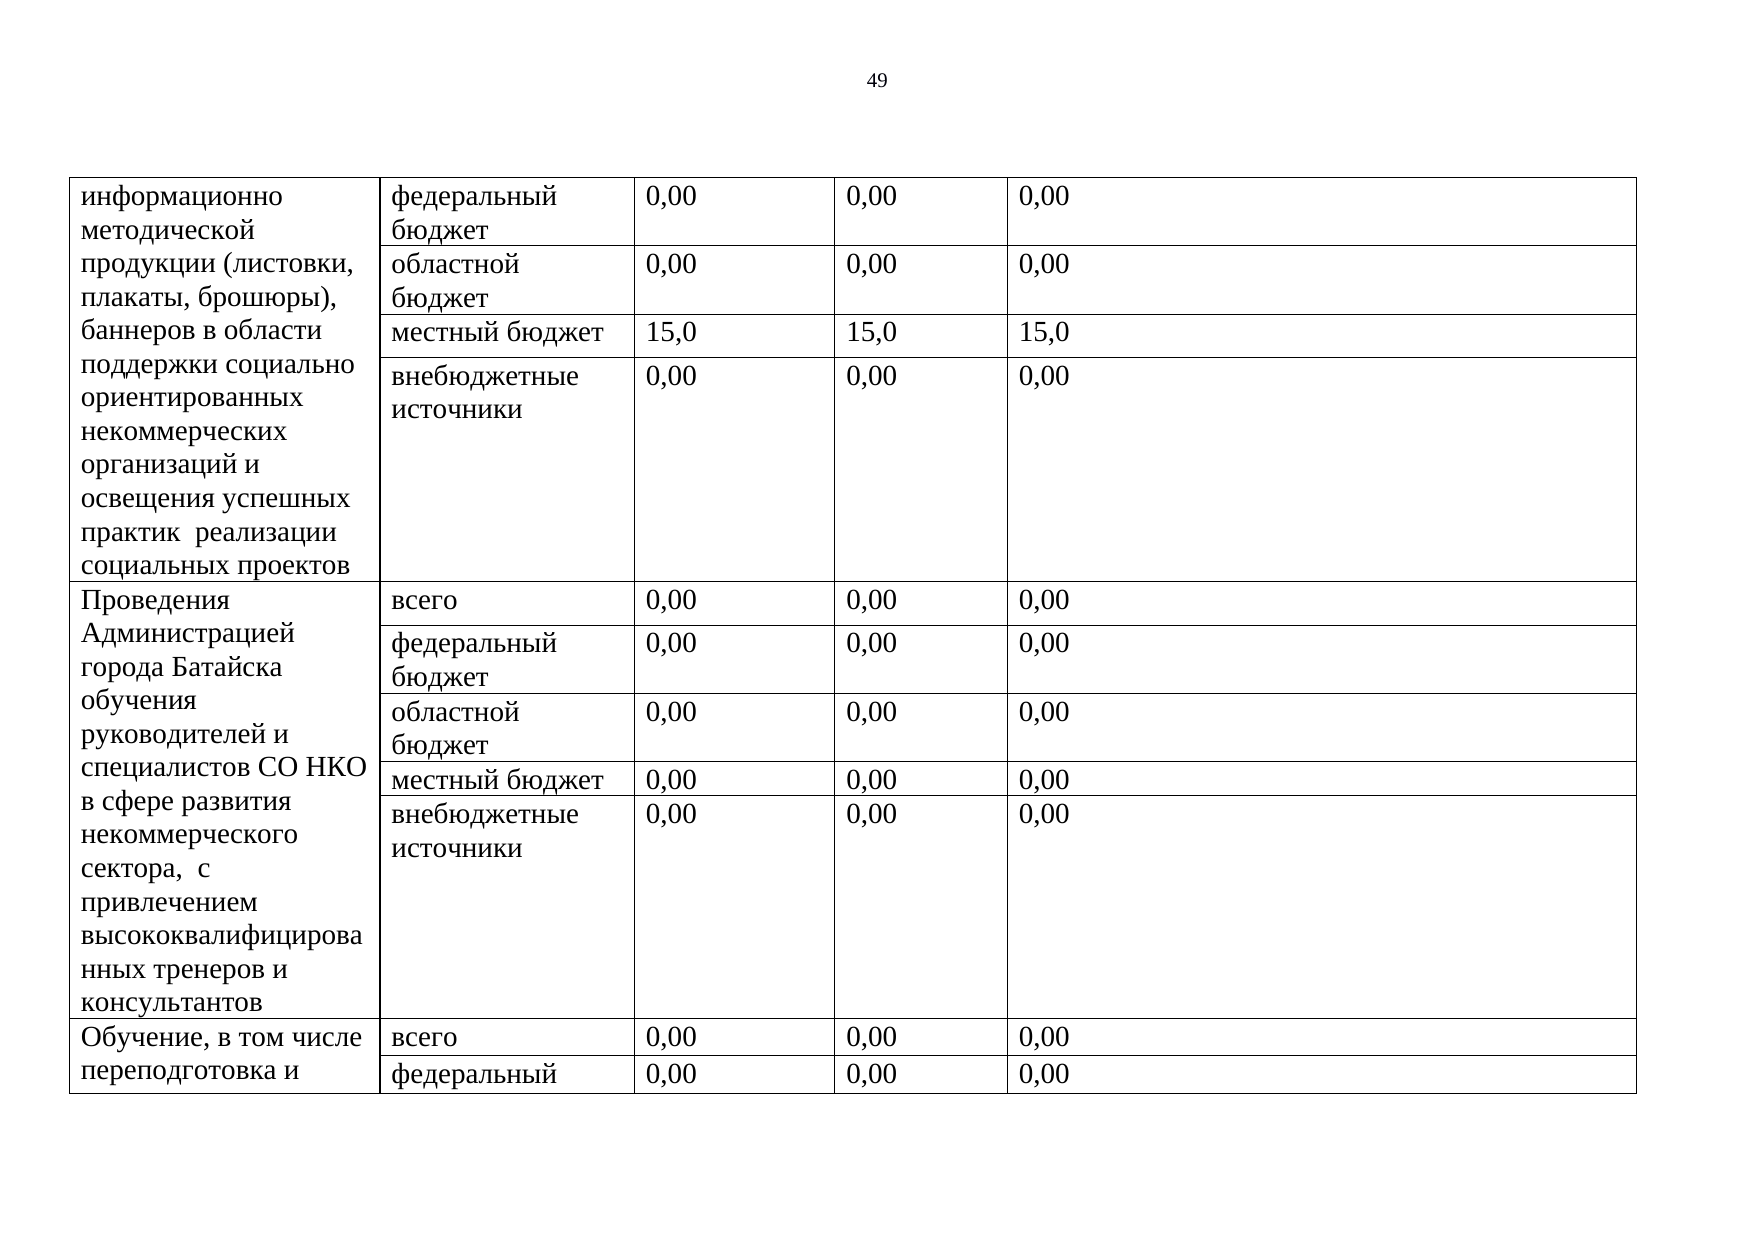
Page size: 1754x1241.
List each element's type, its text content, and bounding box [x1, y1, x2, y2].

table_cell 15,0 [1008, 315, 1636, 357]
table_cell местный бюджет [381, 762, 634, 795]
table_cell 0,00 [1008, 582, 1636, 624]
table_cell областной бюджет [381, 246, 634, 313]
table_cell 0,00 [1008, 796, 1636, 1018]
table_cell 0,00 [635, 796, 834, 1018]
table_cell 0,00 [835, 1056, 1007, 1093]
table_cell 0,00 [635, 246, 834, 313]
table_cell всего [381, 1019, 634, 1055]
table_cell 0,00 [635, 582, 834, 624]
table_cell 0,00 [635, 694, 834, 761]
table_cell федеральный бюджет [381, 626, 634, 693]
table_cell областной бюджет [381, 694, 634, 761]
table_cell 0,00 [635, 358, 834, 581]
table_cell 0,00 [1008, 358, 1636, 581]
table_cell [70, 178, 379, 581]
table_cell Обучение, в том числе переподготовка и повышение квалификации специалистов Администрации города Батайска, работающих в сфере развития некоммерческого сектора, участие в мероприятиях областного, регионального и федерального значения [70, 1019, 379, 1093]
table_cell 0,00 [1008, 1056, 1636, 1093]
table_cell 0,00 [835, 694, 1007, 761]
table_cell 0,00 [1008, 626, 1636, 693]
table_cell 0,00 [635, 626, 834, 693]
table_cell 0,00 [635, 1056, 834, 1093]
table_cell местный бюджет [381, 315, 634, 357]
table_cell 0,00 [635, 178, 834, 245]
table_cell 0,00 [835, 1019, 1007, 1055]
table_cell 0,00 [635, 762, 834, 795]
table_cell 0,00 [1008, 246, 1636, 313]
table_cell 0,00 [1008, 178, 1636, 245]
table_cell федеральный бюджет [381, 178, 634, 245]
table_cell 0,00 [835, 626, 1007, 693]
table_cell 0,00 [635, 1019, 834, 1055]
table_cell внебюджетные источники [381, 796, 634, 1018]
table_cell 0,00 [835, 796, 1007, 1018]
table_cell 0,00 [835, 178, 1007, 245]
table_cell 0,00 [1008, 1019, 1636, 1055]
table_cell 15,0 [835, 315, 1007, 357]
table_cell 0,00 [835, 246, 1007, 313]
table_cell федеральный бюджет [381, 1056, 634, 1093]
table_cell всего [381, 582, 634, 624]
table_cell 0,00 [835, 762, 1007, 795]
table_cell 15,0 [635, 315, 834, 357]
table_cell 0,00 [1008, 762, 1636, 795]
table_cell Проведения Администрацией города Батайска обучения руководителей и специалистов СО НКО в сфере развития некоммерческого сектора, с привлечением высококвалифицированных тренеров и консультантов [70, 582, 379, 1018]
table_cell внебюджетные источники [381, 358, 634, 581]
table_cell 0,00 [835, 582, 1007, 624]
table_cell 0,00 [1008, 694, 1636, 761]
table_cell 0,00 [835, 358, 1007, 581]
